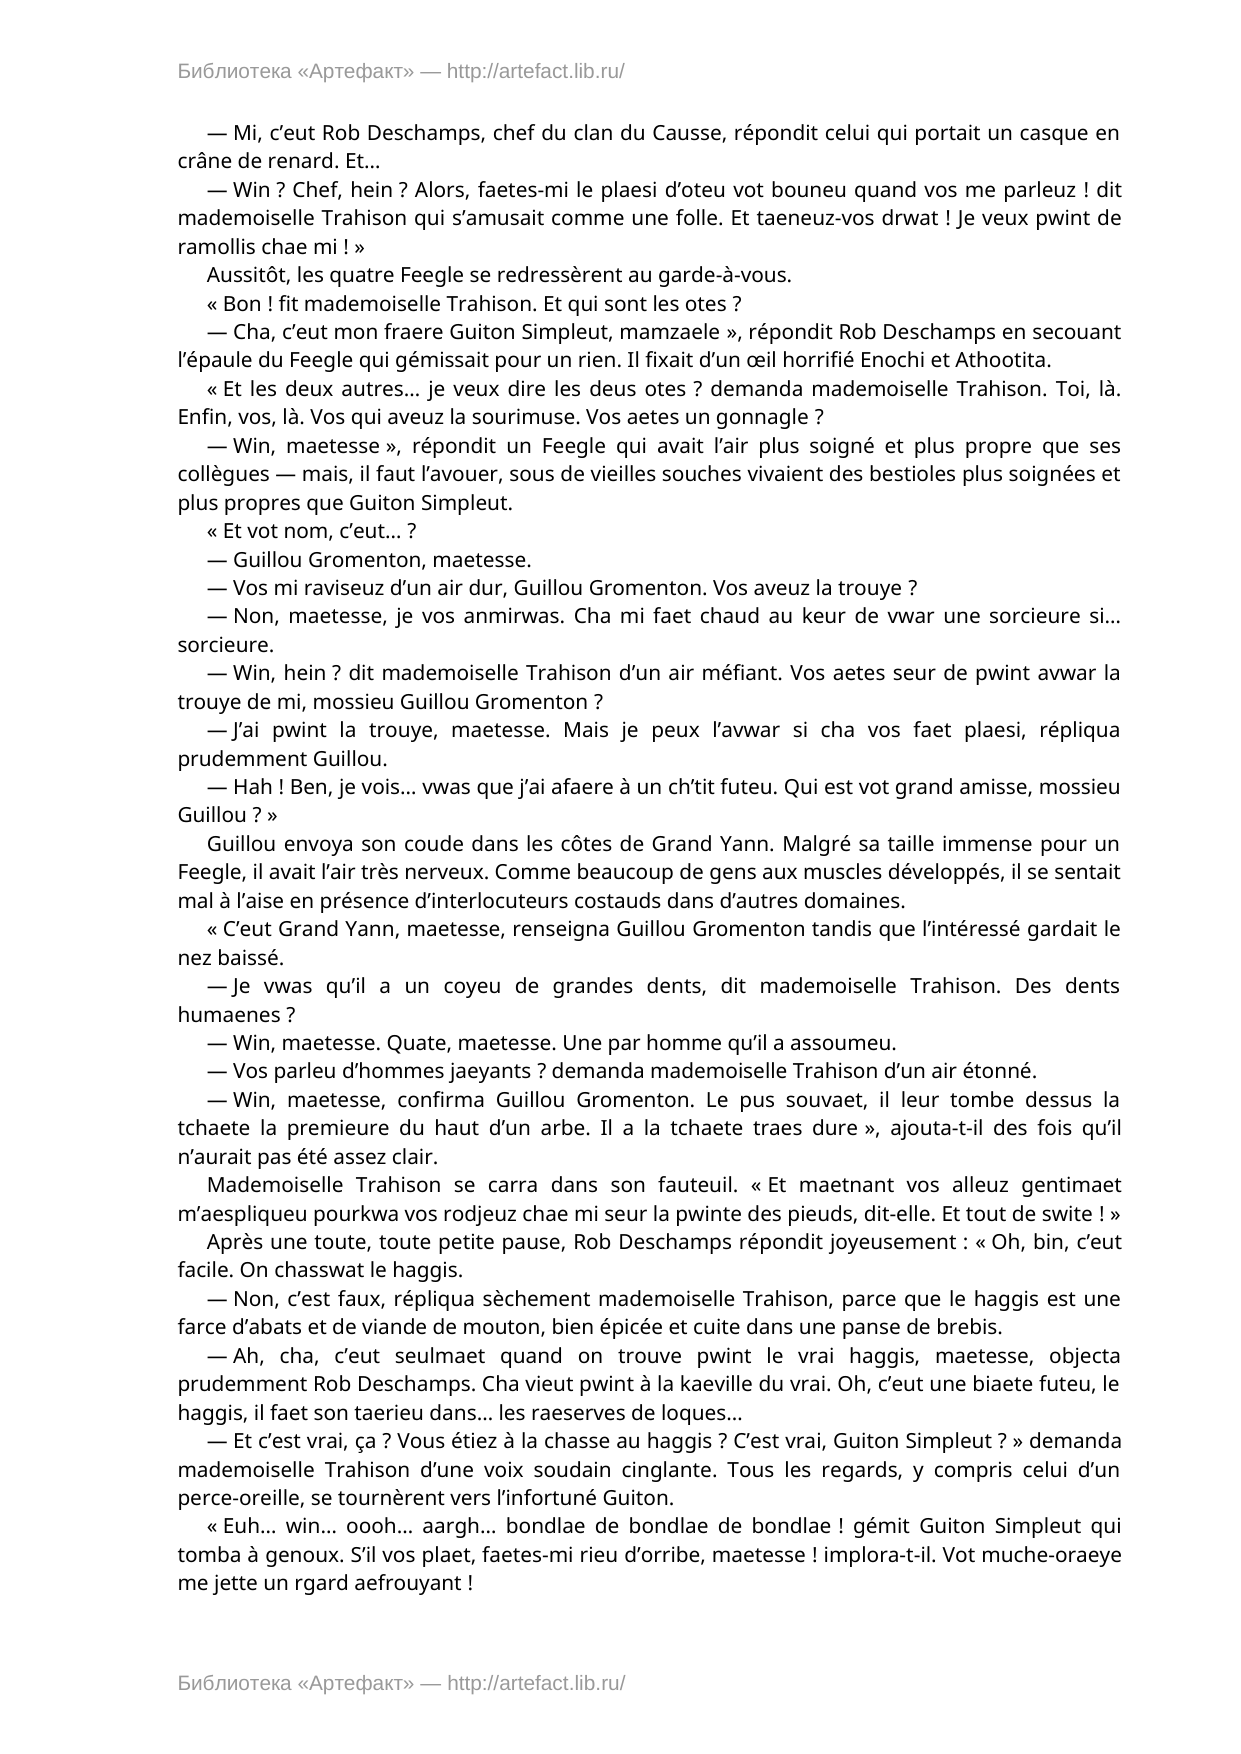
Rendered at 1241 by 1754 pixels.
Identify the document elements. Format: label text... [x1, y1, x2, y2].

text — Cha, c’eut mon fraere Guiton Simpleut, mamzaele », répondit Rob Deschamps en secouant l’épaule du Feegle qui gémissait pour un rien. Il fixait d’un œil horrifié Enochi et Athootita. [177, 317, 1122, 374]
text — Hah ! Ben, je vois… vwas que j’ai afaere à un ch’tit futeu. Qui est vot grand amisse, mossieu Guillou ? » [177, 772, 1122, 829]
text — Je vwas qu’il a un coyeu de grandes dents, dit mademoiselle Trahison. Des dents humaenes ? [177, 971, 1122, 1028]
text Après une toute, toute petite pause, Rob Deschamps répondit joyeusement : « Oh, bin, c’eut facile. On chasswat le haggis. [177, 1227, 1122, 1284]
text — Non, maetesse, je vos anmirwas. Cha mi faet chaud au keur de vwar une sorcieure si… sorcieure. [177, 602, 1122, 658]
text « Et vot nom, c’eut… ? [177, 516, 1122, 545]
text — Ah, cha, c’eut seulmaet quand on trouve pwint le vrai haggis, maetesse, objecta prudemment Rob Deschamps. Cha vieut pwint à la kaeville du vrai. Oh, c’eut une biaete futeu, le haggis, il faet son taerieu dans… les raeserves de loques… [177, 1341, 1122, 1426]
text Guillou envoya son coude dans les côtes de Grand Yann. Malgré sa taille immense pour un Feegle, il avait l’air très nerveux. Comme beaucoup de gens aux muscles développés, il se sentait mal à l’aise en présence d’interlocuteurs costauds dans d’autres domaines. [177, 829, 1122, 914]
text — Guillou Gromenton, maetesse. [177, 545, 1122, 573]
text — Et c’est vrai, ça ? Vous étiez à la chasse au haggis ? C’est vrai, Guiton Simpleut ? » demanda mademoiselle Trahison d’une voix soudain cinglante. Tous les regards, y compris celui d’un perce-oreille, se tournèrent vers l’infortuné Guiton. [177, 1426, 1122, 1512]
text Mademoiselle Trahison se carra dans son fauteuil. « Et maetnant vos alleuz gentimaet m’aespliqueu pourkwa vos rodjeuz chae mi seur la pwinte des pieuds, dit-elle. Et tout de swite ! » [177, 1170, 1122, 1227]
text — Win, maetesse. Quate, maetesse. Une par homme qu’il a assoumeu. [177, 1028, 1122, 1057]
text — Mi, c’eut Rob Deschamps, chef du clan du Causse, répondit celui qui portait un casque en crâne de renard. Et… [177, 118, 1122, 175]
text — Vos parleu d’hommes jaeyants ? demanda mademoiselle Trahison d’un air étonné. [177, 1057, 1122, 1085]
text — Win, hein ? dit mademoiselle Trahison d’un air méfiant. Vos aetes seur de pwint avwar la trouye de mi, mossieu Guillou Gromenton ? [177, 658, 1122, 715]
text — Win, maetesse, confirma Guillou Gromenton. Le pus souvaet, il leur tombe dessus la tchaete la premieure du haut d’un arbe. Il a la tchaete traes dure », ajouta-t-il des fois qu’il n’aurait pas été assez clair. [177, 1085, 1122, 1170]
text — Non, c’est faux, répliqua sèchement mademoiselle Trahison, parce que le haggis est une farce d’abats et de viande de mouton, bien épicée et cuite dans une panse de brebis. [177, 1284, 1122, 1341]
text « C’eut Grand Yann, maetesse, renseigna Guillou Gromenton tandis que l’intéressé gardait le nez baissé. [177, 914, 1122, 971]
text « Bon ! fit mademoiselle Trahison. Et qui sont les otes ? [177, 289, 1122, 317]
text « Euh… win… oooh… aargh… bondlae de bondlae de bondlae ! gémit Guiton Simpleut qui tomba à genoux. S’il vos plaet, faetes-mi rieu d’orribe, maetesse ! implora-t-il. Vot muche-oraeye me jette un rgard aefrouyant ! [177, 1512, 1122, 1597]
text Aussitôt, les quatre Feegle se redressèrent au garde-à-vous. [177, 260, 1122, 289]
text — Win ? Chef, hein ? Alors, faetes-mi le plaesi d’oteu vot bouneu quand vos me parleuz ! dit mademoiselle Trahison qui s’amusait comme une folle. Et taeneuz-vos drwat ! Je veux pwint de ramollis chae mi ! » [177, 175, 1122, 260]
text — J’ai pwint la trouye, maetesse. Mais je peux l’avwar si cha vos faet plaesi, répliqua prudemment Guillou. [177, 715, 1122, 772]
text — Win, maetesse », répondit un Feegle qui avait l’air plus soigné et plus propre que ses collègues — mais, il faut l’avouer, sous de vieilles souches vivaient des bestioles plus soignées et plus propres que Guiton Simpleut. [177, 431, 1122, 516]
text « Et les deux autres… je veux dire les deus otes ? demanda mademoiselle Trahison. Toi, là. Enfin, vos, là. Vos qui aveuz la sourimuse. Vos aetes un gonnagle ? [177, 374, 1122, 431]
text — Vos mi raviseuz d’un air dur, Guillou Gromenton. Vos aveuz la trouye ? [177, 573, 1122, 602]
